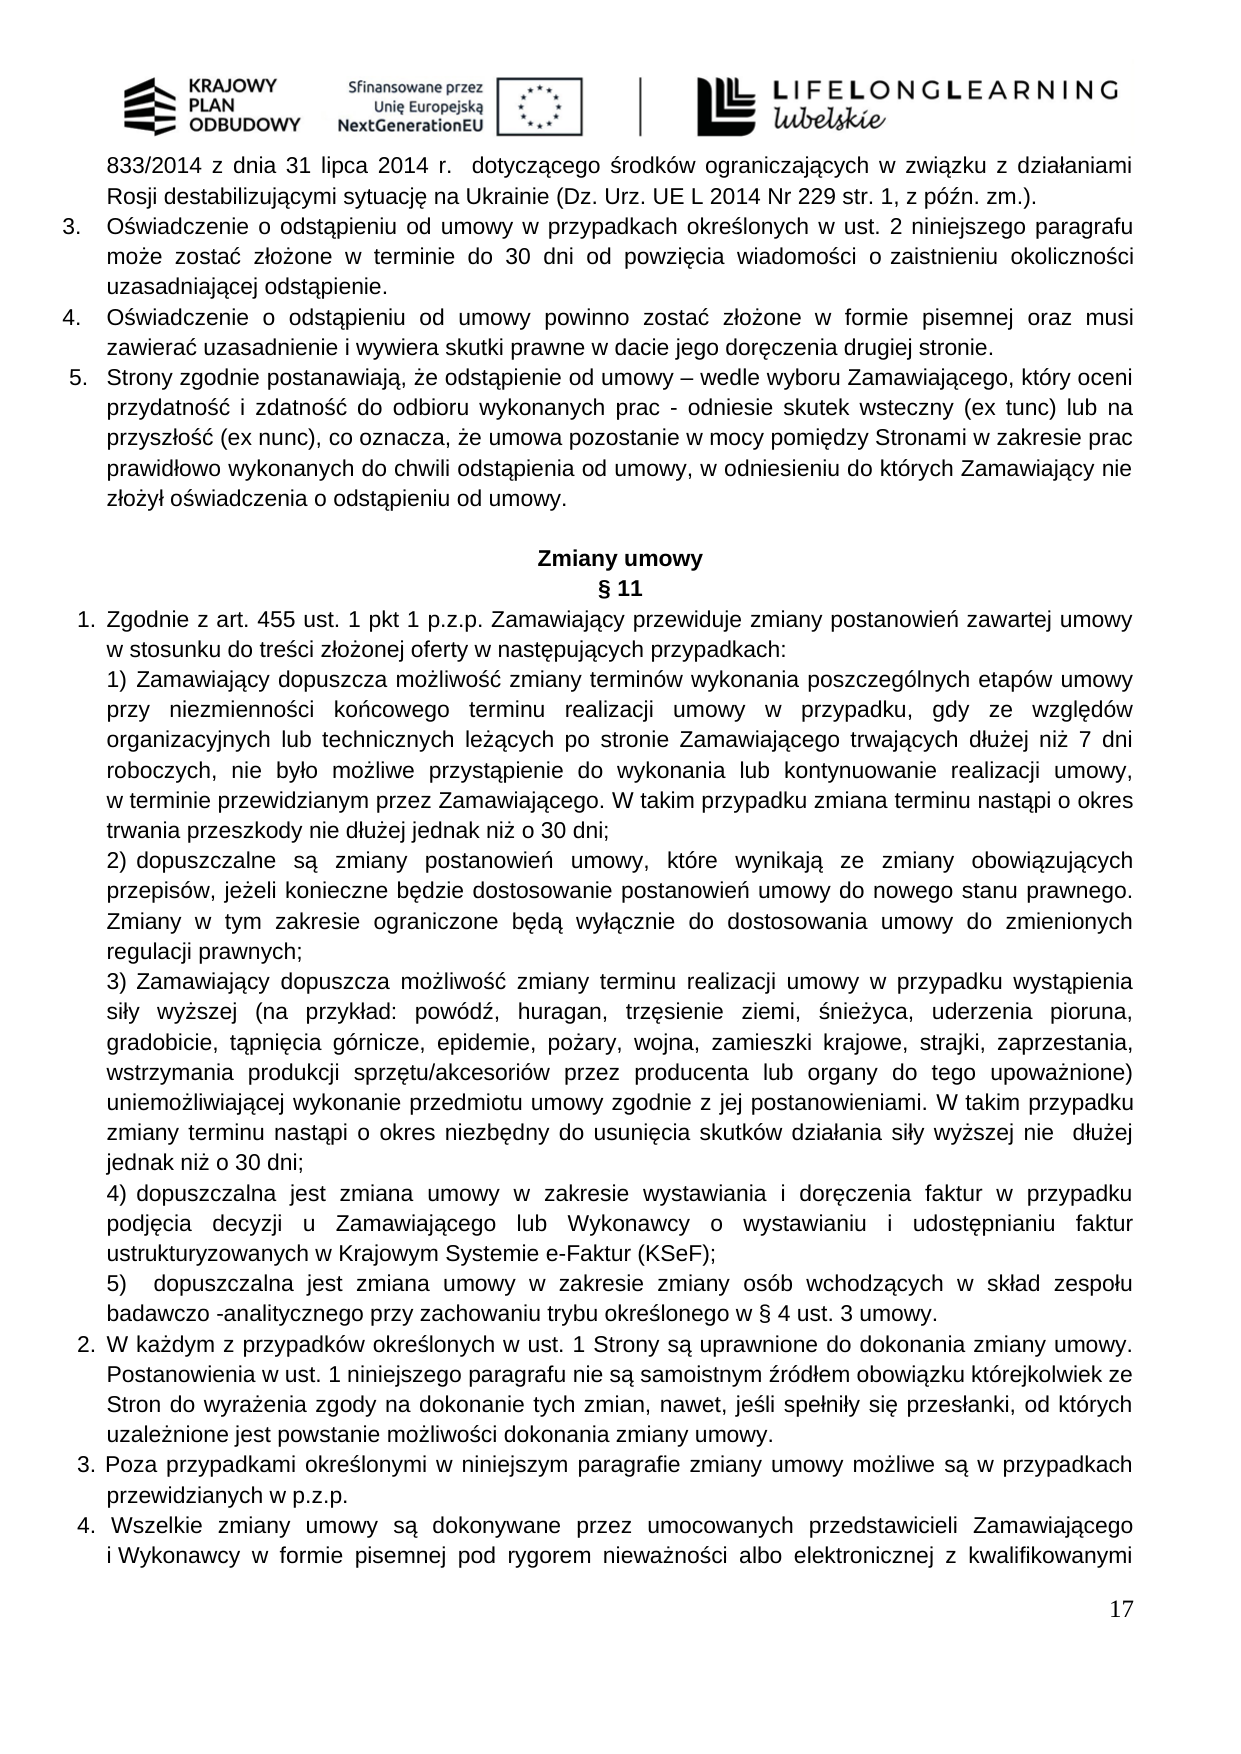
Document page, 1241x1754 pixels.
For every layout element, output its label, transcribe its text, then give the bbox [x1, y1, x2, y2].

text 3) Zamawiający dopuszcza możliwość zmiany terminu realizacji umowy w przypadku wystąpienia siły wyższej (na przykład: powódź, huragan, trzęsienie ziemi, śnieżyca, uderzenia pioruna, gradobicie, tąpnięcia górnicze, epidemie, pożary, wojna, zamieszki krajowe, strajki, zaprzestania, wstrzymania produkcji sprzętu/akcesoriów przez producenta lub organy do tego upoważnione) uniemożliwiającej wykonanie przedmiotu umowy zgodnie z jej postanowieniami. W takim przypadku zmiany terminu nastąpi o okres niezbędny do usunięcia skutków działania siły wyższej nie dłużej jednak niż o 30 dni; [106, 968, 1134, 1176]
text 1) Zamawiający dopuszcza możliwość zmiany terminów wykonania poszczególnych etapów umowy przy niezmienności końcowego terminu realizacji umowy w przypadku, gdy ze względów organizacyjnych lub technicznych leżących po stronie Zamawiającego trwających dłużej niż 7 dni roboczych, nie było możliwe przystąpienie do wykonania lub kontynuowanie realizacji umowy, w terminie przewidzianym przez Zamawiającego. W takim przypadku zmiana terminu nastąpi o okres trwania przeszkody nie dłużej jednak niż o 30 dni; [106, 666, 1134, 843]
list Zgodnie z art. 455 ust. 1 pkt 1 p.z.p. Zamawiający przewiduje zmiany postanowień zawartej umowy w stosunku do treści złożonej oferty w następujących przypadkach: [77, 606, 1134, 662]
text 5) dopuszczalna jest zmiana umowy w zakresie zmiany osób wchodzących w skład zespołu badawczo -analitycznego przy zachowaniu trybu określonego w § 4 ust. 3 umowy. [106, 1270, 1134, 1327]
text § 11 [106, 575, 1134, 602]
text 2. W każdym z przypadków określonych w ust. 1 Strony są uprawnione do dokonania zmiany umowy. Postanowienia w ust. 1 niniejszego paragrafu nie są samoistnym źródłem obowiązku którejkolwiek ze Stron do wyrażenia zgody na dokonanie tych zmian, nawet, jeśli spełniły się przesłanki, od których uzależnione jest powstanie możliwości dokonania zmiany umowy. [77, 1331, 1134, 1448]
list Oświadczenie o odstąpieniu od umowy w przypadkach określonych w ust. 2 niniejszego paragrafu może zostać złożone w terminie do 30 dni od powzięcia wiadomości o zaistnieniu okoliczności uzasadniającej odstąpienie. [62, 213, 1134, 300]
list Strony zgodnie postanawiają, że odstąpienie od umowy – wedle wyboru Zamawiającego, który oceni przydatność i zdatność do odbioru wykonanych prac - odniesie skutek wsteczny (ex tunc) lub na przyszłość (ex nunc), co oznacza, że umowa pozostanie w mocy pomiędzy Stronami w zakresie prac prawidłowo wykonanych do chwili odstąpienia od umowy, w odniesieniu do których Zamawiający nie złożył oświadczenia o odstąpieniu od umowy. [69, 364, 1134, 511]
text 2) dopuszczalne są zmiany postanowień umowy, które wynikają ze zmiany obowiązujących przepisów, jeżeli konieczne będzie dostosowanie postanowień umowy do nowego stanu prawnego. Zmiany w tym zakresie ograniczone będą wyłącznie do dostosowania umowy do zmienionych regulacji prawnych; [106, 847, 1134, 964]
text Zmiany umowy [106, 545, 1134, 572]
text 3. Poza przypadkami określonymi w niniejszym paragrafie zmiany umowy możliwe są w przypadkach przewidzianych w p.z.p. [77, 1451, 1134, 1508]
picture [106, 59, 1135, 153]
list Oświadczenie o odstąpieniu od umowy powinno zostać złożone w formie pisemnej oraz musi zawierać uzasadnienie i wywiera skutki prawne w dacie jego doręczenia drugiej stronie. [62, 303, 1134, 360]
text 4) dopuszczalna jest zmiana umowy w zakresie wystawiania i doręczenia faktur w przypadku podjęcia decyzji u Zamawiającego lub Wykonawcy o wystawianiu i udostępnianiu faktur ustrukturyzowanych w Krajowym Systemie e-Faktur (KSeF); [106, 1179, 1134, 1266]
